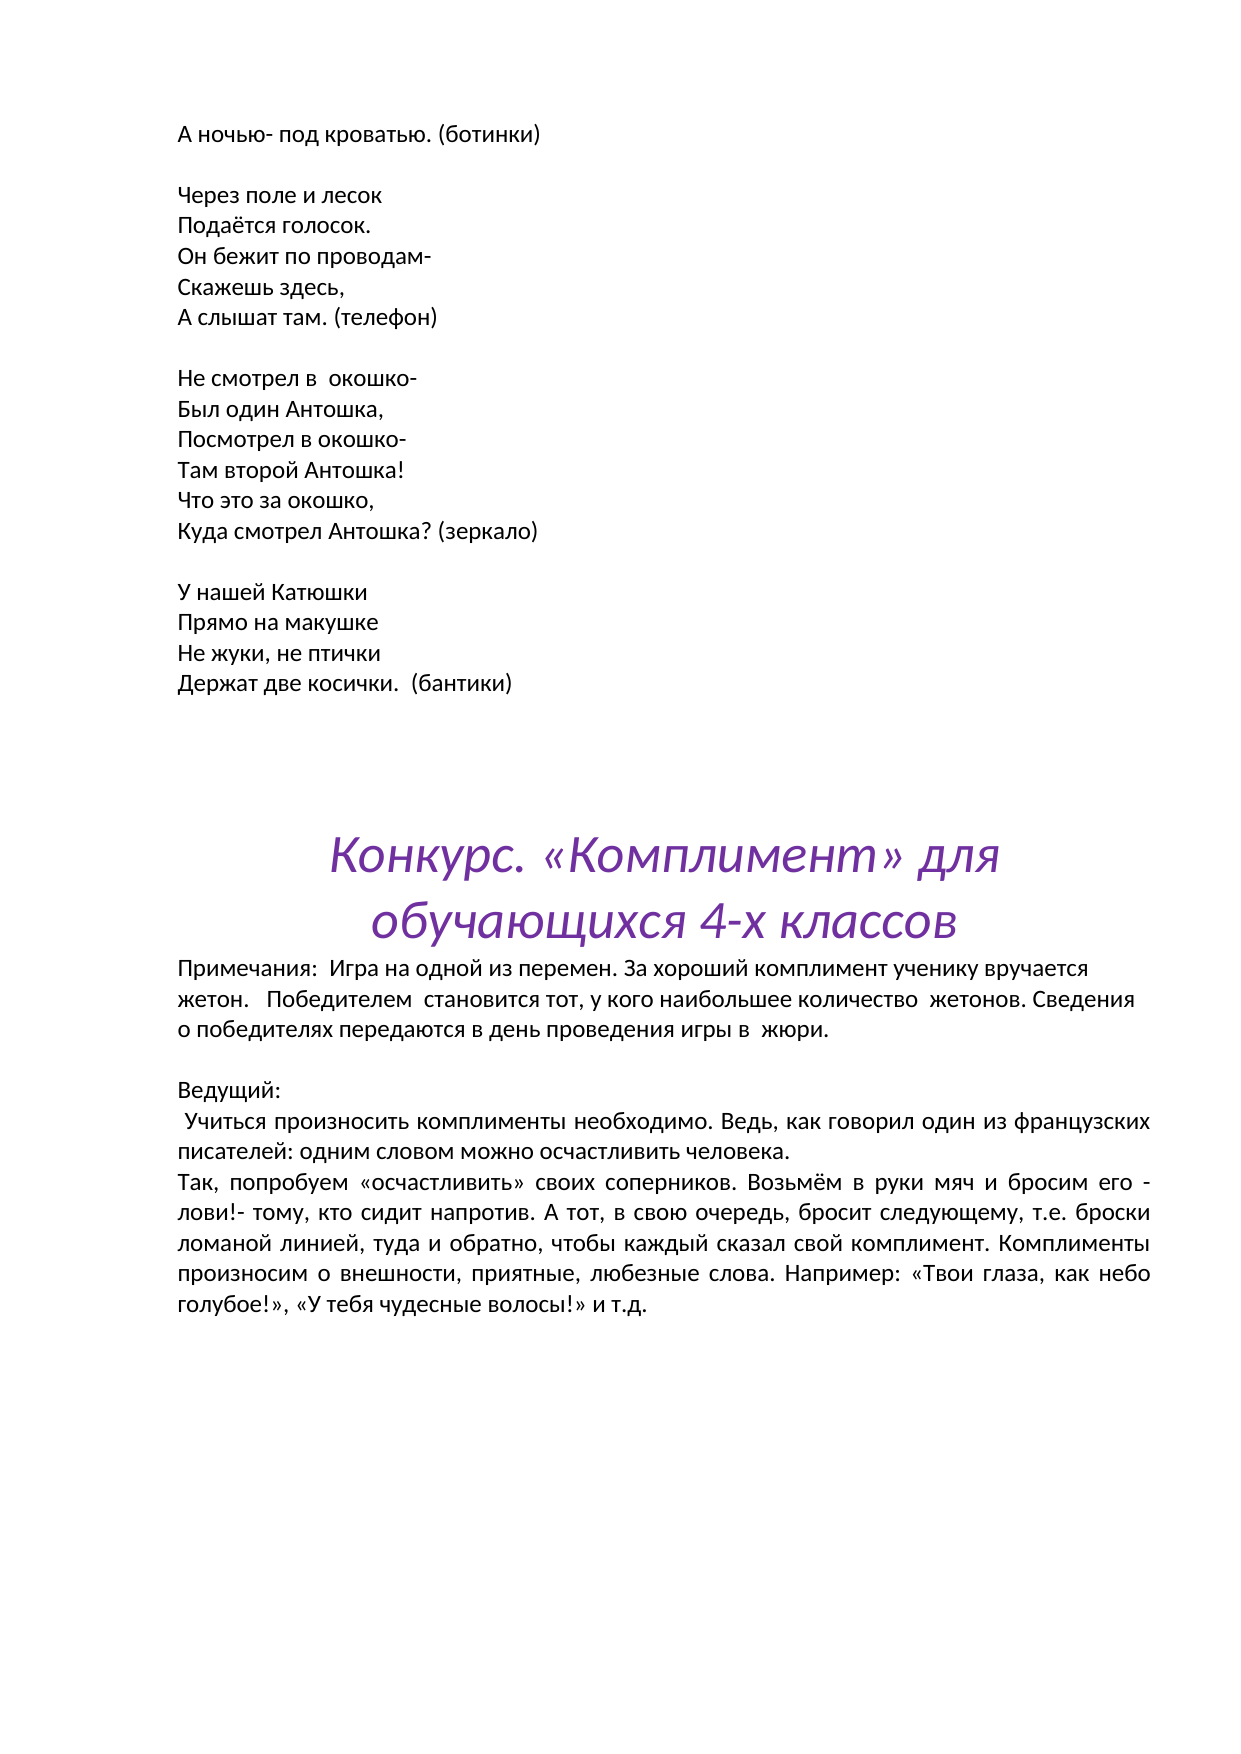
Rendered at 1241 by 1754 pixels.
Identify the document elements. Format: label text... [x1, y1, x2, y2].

text Был один Антошка, [177, 393, 1152, 423]
text Не жуки, не птички [177, 637, 1152, 667]
text Ведущий: [177, 1074, 1152, 1105]
text Скажешь здесь, [177, 271, 1152, 301]
text Он бежит по проводам- [177, 240, 1152, 271]
text Так, попробуем «осчастливить» своих соперников. Возьмём в руки мяч и бросим его -лови!- тому, кто сидит напротив. А тот, в свою очередь, бросит следующему, т.е. броски ломаной линией, туда и обратно, чтобы каждый сказал свой комплимент. Комплименты произносим о внешности, приятные, любезные слова. Например: «Твои глаза, как небо голубое!», «У тебя чудесные волосы!» и т.д. [177, 1166, 1152, 1319]
text Через поле и лесок [177, 179, 1152, 210]
text Там второй Антошка! [177, 454, 1152, 484]
text А слышат там. (телефон) [177, 301, 1152, 332]
text Конкурс. «Комплимент» для обучающихся 4-х классов [177, 820, 1152, 952]
text Учиться произносить комплименты необходимо. Ведь, как говорил один из французских писателей: одним словом можно осчастливить человека. [177, 1105, 1152, 1166]
text Подаётся голосок. [177, 210, 1152, 240]
text У нашей Катюшки [177, 576, 1152, 606]
text Держат две косички. (бантики) [177, 667, 1152, 698]
text Не смотрел в окошко- [177, 362, 1152, 393]
text Посмотрел в окошко- [177, 423, 1152, 454]
text Что это за окошко, [177, 484, 1152, 515]
text Куда смотрел Антошка? (зеркало) [177, 515, 1152, 545]
text Примечания: Игра на одной из перемен. За хороший комплимент ученику вручается жетон. Победителем становится тот, у кого наибольшее количество жетонов. Сведения о победителях передаются в день проведения игры в жюри. [177, 952, 1152, 1044]
text А ночью- под кроватью. (ботинки) [177, 118, 1152, 149]
text Прямо на макушке [177, 606, 1152, 637]
